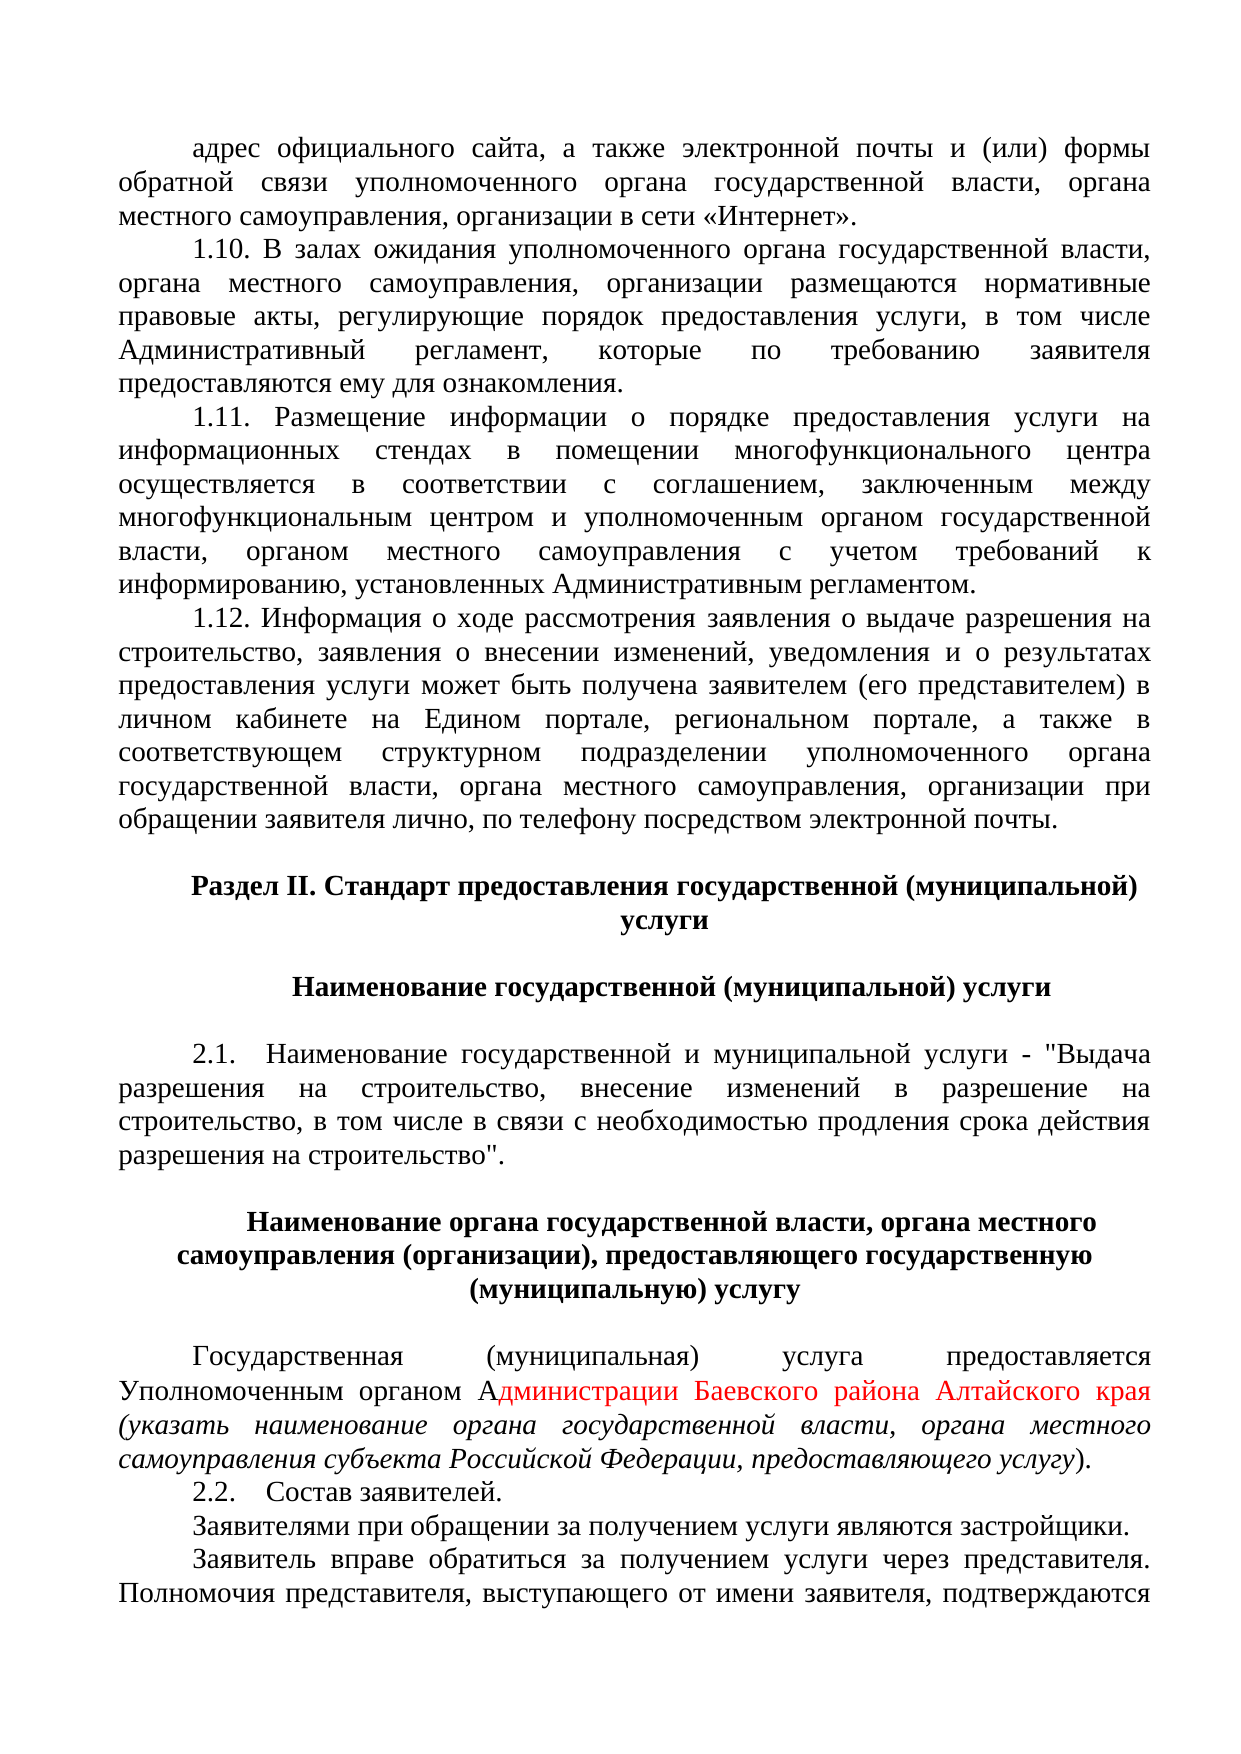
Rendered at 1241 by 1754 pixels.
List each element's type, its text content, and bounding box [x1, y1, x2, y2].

text Государственная (муниципальная) услуга предоставляется Уполномоченным органом Администрации Баевского района Алтайского края (указать наименование органа государственной власти, органа местного самоуправления субъекта Российской Федерации, предоставляющего услугу). [118, 1338, 1152, 1474]
text Заявителями при обращении за получением услуги являются застройщики. [118, 1508, 1152, 1541]
text Раздел II. Стандарт предоставления государственной (муниципальной) услуги [177, 868, 1152, 936]
text 2.2. Состав заявителей. [118, 1474, 1152, 1508]
text 1.12. Информация о ходе рассмотрения заявления о выдаче разрешения на строительство, заявления о внесении изменений, уведомления и о результатах предоставления услуги может быть получена заявителем (его представителем) в личном кабинете на Едином портале, региональном портале, а также в соответствующем структурном подразделении уполномоченного органа государственной власти, органа местного самоуправления, организации при обращении заявителя лично, по телефону посредством электронной почты. [118, 600, 1152, 835]
text 2.1. Наименование государственной и муниципальной услуги - "Выдача разрешения на строительство, внесение изменений в разрешение на строительство, в том числе в связи с необходимостью продления срока действия разрешения на строительство". [118, 1036, 1152, 1170]
text Наименование органа государственной власти, органа местного самоуправления (организации), предоставляющего государственную (муниципальную) услугу [118, 1204, 1152, 1304]
text адрес официального сайта, а также электронной почты и (или) формы обратной связи уполномоченного органа государственной власти, органа местного самоуправления, организации в сети «Интернет». [118, 131, 1152, 231]
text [118, 1541, 1152, 1608]
text 1.10. В залах ожидания уполномоченного органа государственной власти, органа местного самоуправления, организации размещаются нормативные правовые акты, регулирующие порядок предоставления услуги, в том числе Административный регламент, которые по требованию заявителя предоставляются ему для ознакомления. [118, 231, 1152, 399]
text Наименование государственной (муниципальной) услуги [118, 969, 1152, 1003]
text 1.11. Размещение информации о порядке предоставления услуги на информационных стендах в помещении многофункционального центра осуществляется в соответствии с соглашением, заключенным между многофункциональным центром и уполномоченным органом государственной власти, органом местного самоуправления с учетом требований к информированию, установленных Административным регламентом. [118, 399, 1152, 600]
